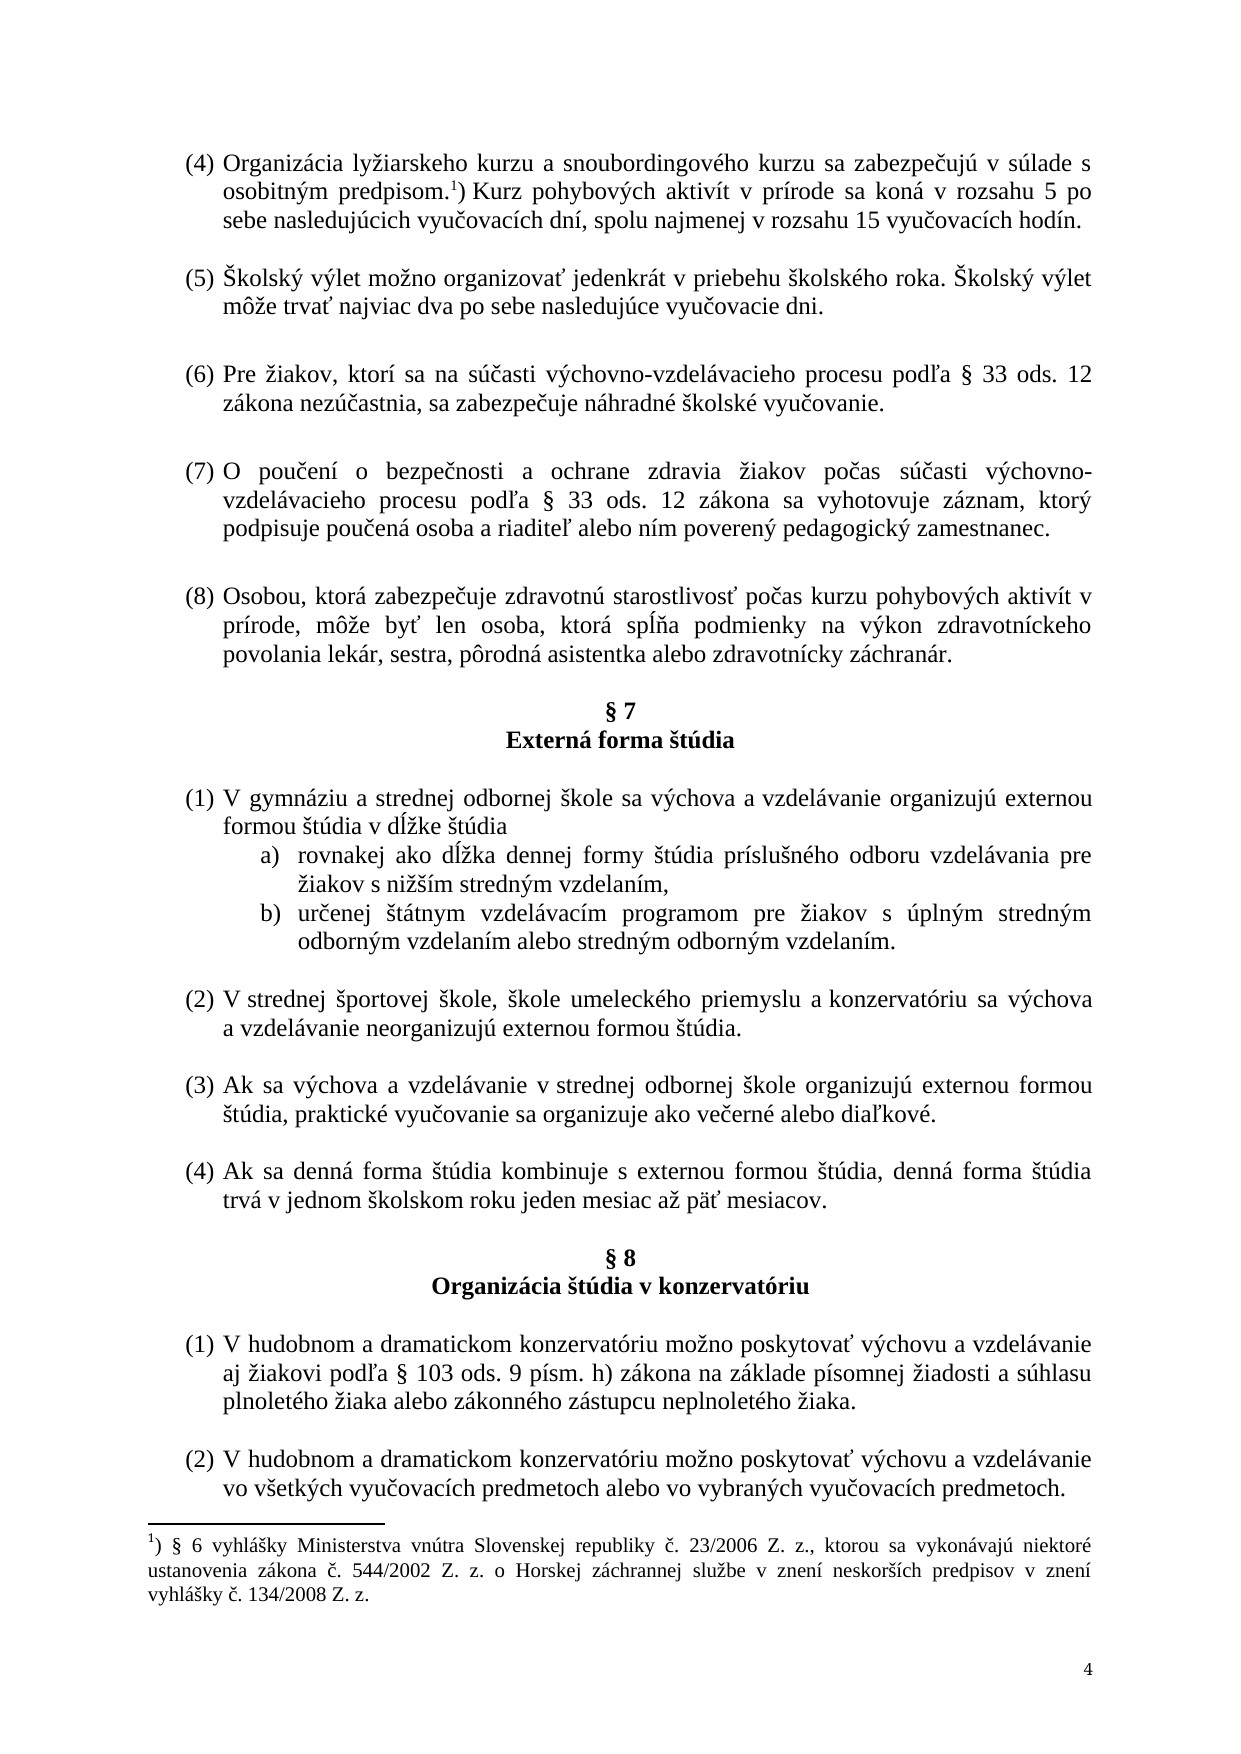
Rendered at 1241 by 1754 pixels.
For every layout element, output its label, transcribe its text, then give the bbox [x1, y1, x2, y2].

list rovnakej ako dĺžka dennej formy štúdia príslušného odboru vzdelávania pre žiakov s nižším stredným vzdelaním, [260, 840, 1092, 898]
text Organizácia štúdia v konzervatóriu [148, 1271, 1092, 1300]
text Externá forma štúdia [148, 725, 1092, 754]
list Školský výlet možno organizovať jedenkrát v priebehu školského roka. Školský výlet môže trvať najviac dva po sebe nasledujúce vyučovacie dni. [185, 263, 1092, 320]
text § 7 [148, 696, 1092, 725]
list V gymnáziu a strednej odbornej škole sa výchova a vzdelávanie organizujú externou formou štúdia v dĺžke štúdia [185, 783, 1092, 840]
list V hudobnom a dramatickom konzervatóriu možno poskytovať výchovu a vzdelávanie aj žiakovi podľa § 103 ods. 9 písm. h) zákona na základe písomnej žiadosti a súhlasu plnoletého žiaka alebo zákonného zástupcu neplnoletého žiaka. [185, 1329, 1092, 1415]
list O poučení o bezpečnosti a ochrane zdravia žiakov počas súčasti výchovno-vzdelávacieho procesu podľa § 33 ods. 12 zákona sa vyhotovuje záznam, ktorý podpisuje poučená osoba a riaditeľ alebo ním poverený pedagogický zamestnanec. [185, 456, 1092, 542]
list Osobou, ktorá zabezpečuje zdravotnú starostlivosť počas kurzu pohybových aktivít v prírode, môže byť len osoba, ktorá spĺňa podmienky na výkon zdravotníckeho povolania lekár, sestra, pôrodná asistentka alebo zdravotnícky záchranár. [185, 581, 1092, 668]
list V hudobnom a dramatickom konzervatóriu možno poskytovať výchovu a vzdelávanie vo všetkých vyučovacích predmetoch alebo vo vybraných vyučovacích predmetoch. [185, 1444, 1092, 1501]
text § 8 [148, 1243, 1092, 1271]
list V strednej športovej škole, škole umeleckého priemyslu a konzervatóriu sa výchova a vzdelávanie neorganizujú externou formou štúdia. [185, 984, 1092, 1041]
list Pre žiakov, ktorí sa na súčasti výchovno-vzdelávacieho procesu podľa § 33 ods. 12 zákona nezúčastnia, sa zabezpečuje náhradné školské vyučovanie. [185, 359, 1092, 417]
list určenej štátnym vzdelávacím programom pre žiakov s úplným stredným odborným vzdelaním alebo stredným odborným vzdelaním. [260, 898, 1092, 955]
list Ak sa denná forma štúdia kombinuje s externou formou štúdia, denná forma štúdia trvá v jednom školskom roku jeden mesiac až päť mesiacov. [185, 1156, 1092, 1214]
list Ak sa výchova a vzdelávanie v strednej odbornej škole organizujú externou formou štúdia, praktické vyučovanie sa organizuje ako večerné alebo diaľkové. [185, 1070, 1092, 1128]
list Organizácia lyžiarskeho kurzu a snoubordingového kurzu sa zabezpečujú v súlade s osobitným predpisom.) Kurz pohybových aktivít v prírode sa koná v rozsahu 5 po sebe nasledujúcich vyučovacích dní, spolu najmenej v rozsahu 15 vyučovacích hodín. [185, 148, 1092, 234]
